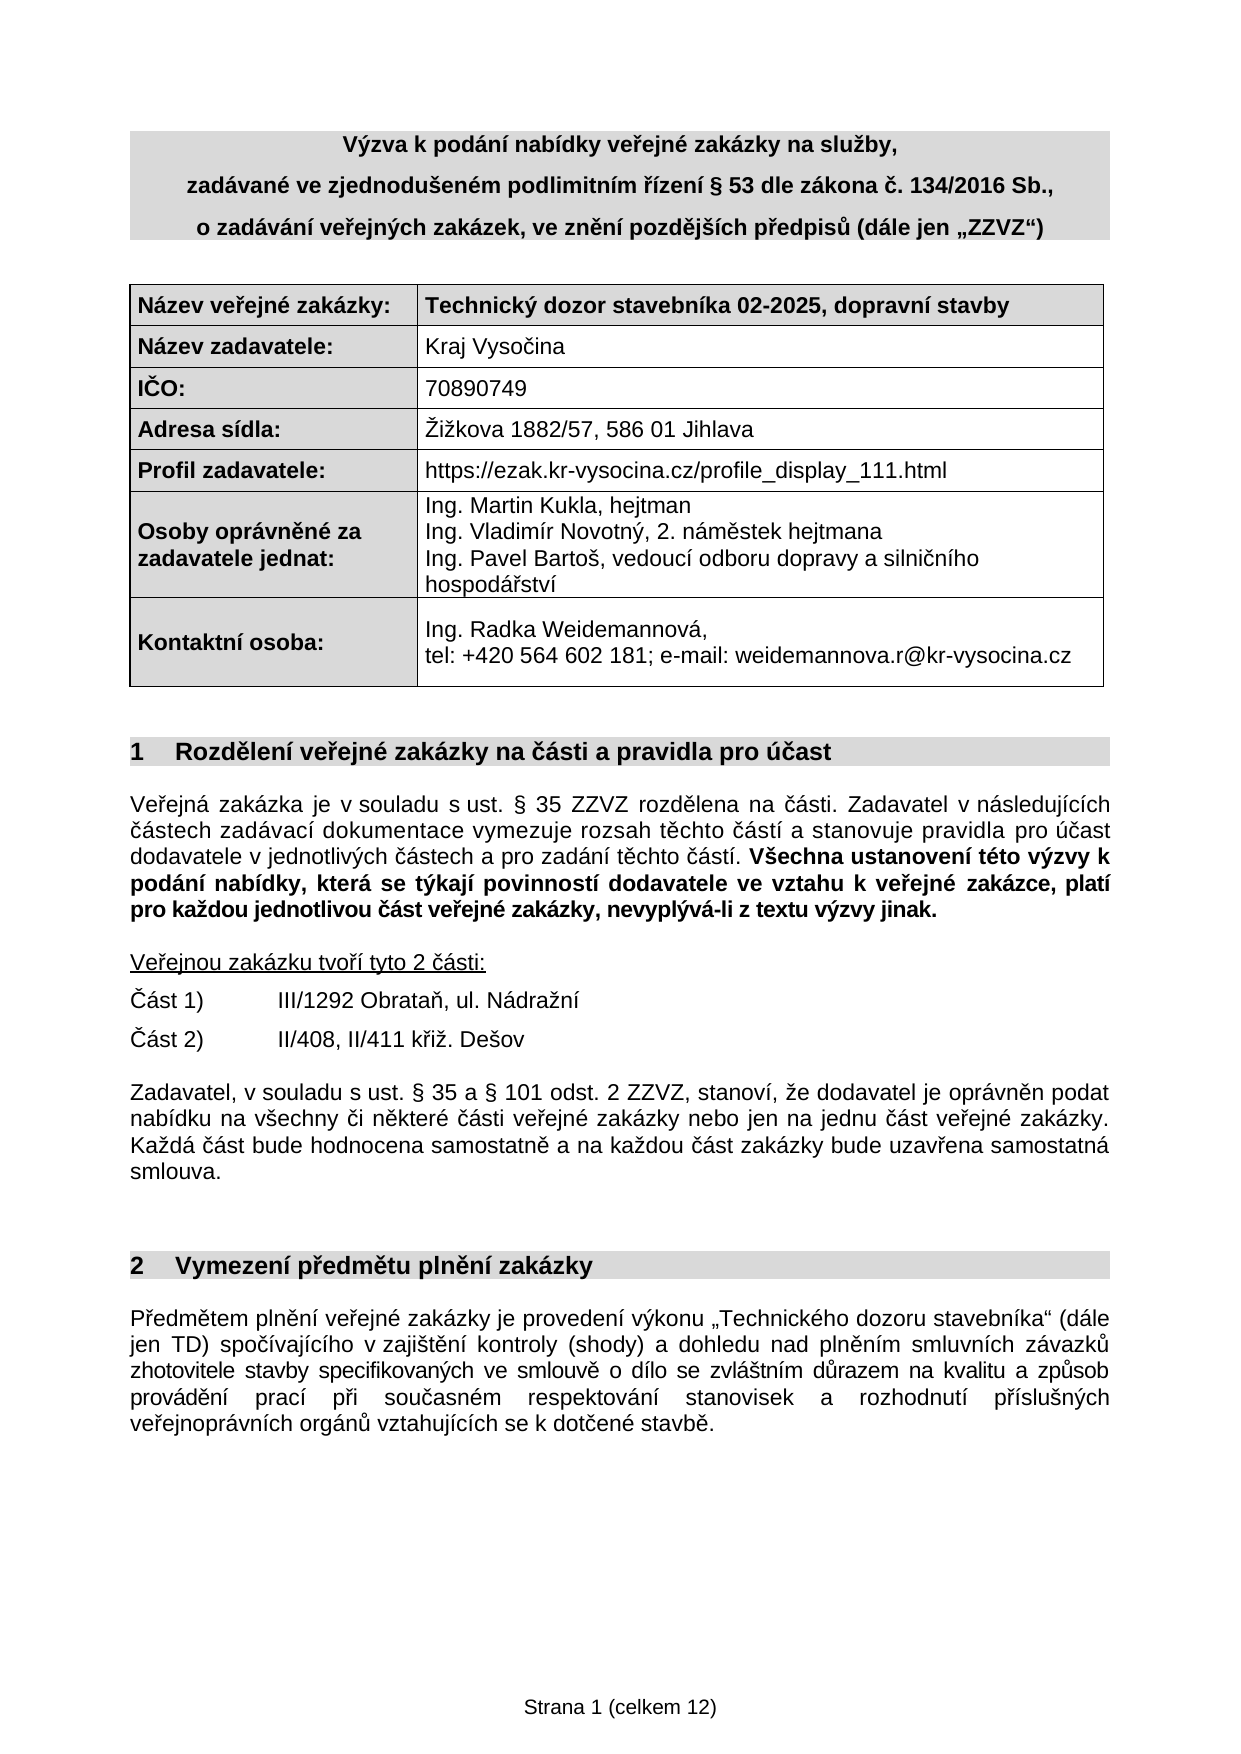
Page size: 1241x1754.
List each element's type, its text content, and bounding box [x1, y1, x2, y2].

table_cell Ing. Radka Weidemannová, tel: +420 564 602 181; e-mail: weidemannova.r@kr-vysocina.cz [418, 598, 1103, 686]
text Předmětem plnění veřejné zakázky je provedení výkonu „Technického dozoru stavebníka“ (dále jen TD) spočívajícího v zajištění kontroly (shody) a dohledu nad plněním smluvních závazků zhotovitele stavby specifikovaných ve smlouvě o dílo se zvláštním důrazem na kvalitu a způsob provádění prací při současném respektování stanovisek a rozhodnutí příslušných veřejnoprávních orgánů vztahujících se k dotčené stavbě. [130, 1304, 1110, 1436]
table_cell IČO: [131, 368, 417, 408]
table_cell https://ezak.kr-vysocina.cz/profile_display_111.html [418, 450, 1103, 491]
title Zadavatel, v souladu s ust. § 35 a § 101 odst. 2 ZZVZ, stanoví, že dodavatel je oprávněn podat nabídku na všechny či některé části veřejné zakázky nebo jen na jednu část veřejné zakázky. Každá část bude hodnocena samostatně a na každou část zakázky bude uzavřena samostatná smlouva. [130, 1079, 1110, 1184]
table_cell Osoby oprávněné za zadavatele jednat: [131, 492, 417, 597]
title Část 2) II/408, II/411 křiž. Dešov [130, 1026, 1110, 1053]
title Část 1) III/1292 Obrataň, ul. Nádražní [130, 987, 1110, 1014]
text zadávané ve zjednodušeném podlimitním řízení § 53 dle zákona č. 134/2016 Sb., [130, 172, 1110, 198]
table_cell Profil zadavatele: [131, 450, 417, 491]
title Veřejná zakázka je v souladu s ust. § 35 ZZVZ rozdělena na části. Zadavatel v následujících částech zadávací dokumentace vymezuje rozsah těchto částí a stanovuje pravidla pro účast dodavatele v jednotlivých částech a pro zadání těchto částí. Všechna ustanovení této výzvy k podání nabídky, která se týkají povinností dodavatele ve vztahu k veřejné zakázce, platí pro každou jednotlivou část veřejné zakázky, nevyplývá-li z textu výzvy jinak. [130, 791, 1110, 922]
text Výzva k podání nabídky veřejné zakázky na služby, [130, 131, 1110, 157]
table_cell Ing. Martin Kukla, hejtman Ing. Vladimír Novotný, 2. náměstek hejtmana Ing. Pavel Bartoš, vedoucí odboru dopravy a silničního hospodářství [418, 492, 1103, 597]
table_cell Kraj Vysočina [418, 326, 1103, 367]
table_cell Žižkova 1882/57, 586 01 Jihlava [418, 409, 1103, 449]
table_header Název veřejné zakázky: [131, 285, 417, 325]
table_cell Název zadavatele: [131, 326, 417, 367]
table_cell 70890749 [418, 368, 1103, 408]
subtitle Rozdělení veřejné zakázky na části a pravidla pro účast [130, 737, 1110, 766]
title Veřejnou zakázku tvoří tyto 2 části: [130, 949, 1110, 975]
subtitle Vymezení předmětu plnění zakázky [130, 1251, 1110, 1279]
table_cell Kontaktní osoba: [131, 598, 417, 686]
table_cell Adresa sídla: [131, 409, 417, 449]
table_header Technický dozor stavebníka 02-2025, dopravní stavby [418, 285, 1103, 325]
text o zadávání veřejných zakázek, ve znění pozdějších předpisů (dále jen „ZZVZ“) [130, 213, 1110, 240]
